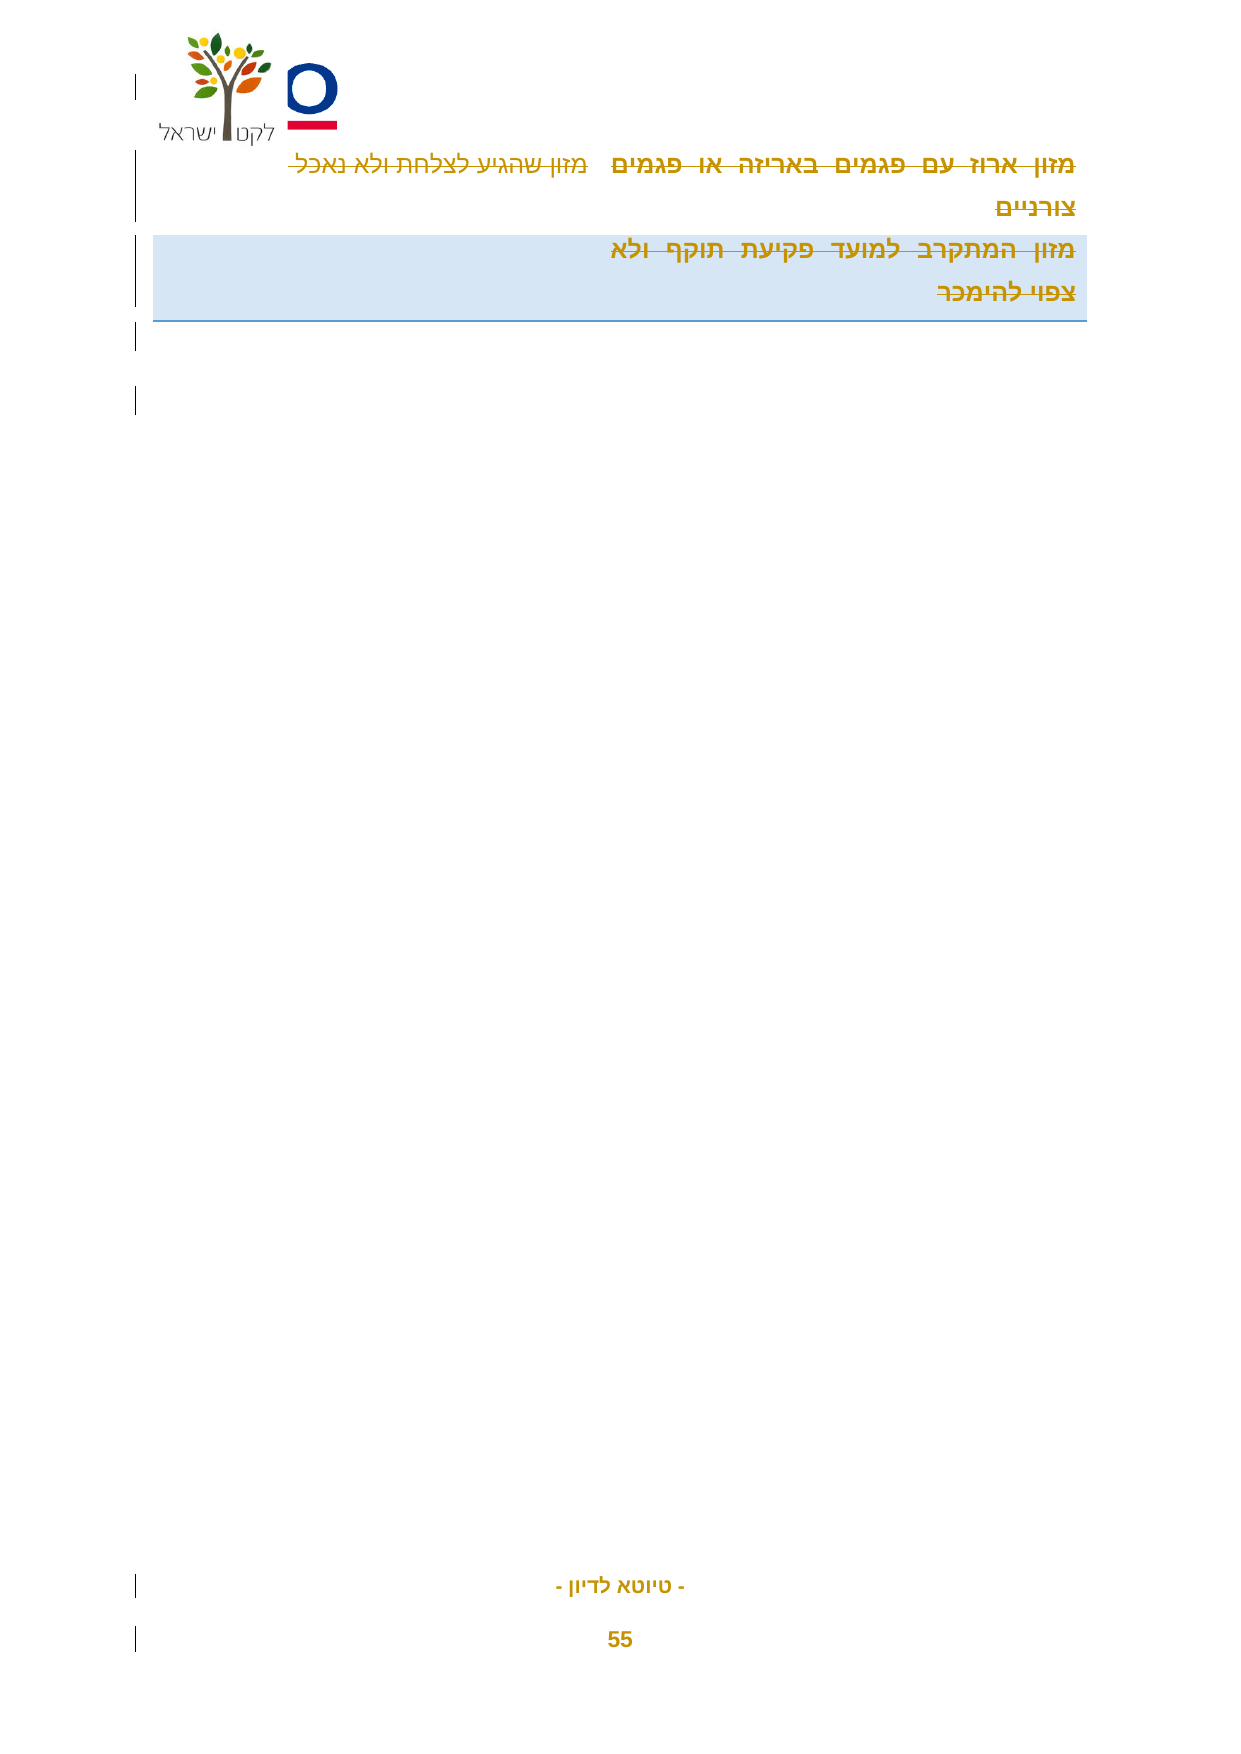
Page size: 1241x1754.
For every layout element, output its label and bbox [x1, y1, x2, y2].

picture [146, 9, 341, 151]
table_cell [153, 150, 599, 235]
table_cell [153, 235, 599, 320]
table_cell [599, 235, 1087, 320]
table_cell [599, 150, 1087, 235]
